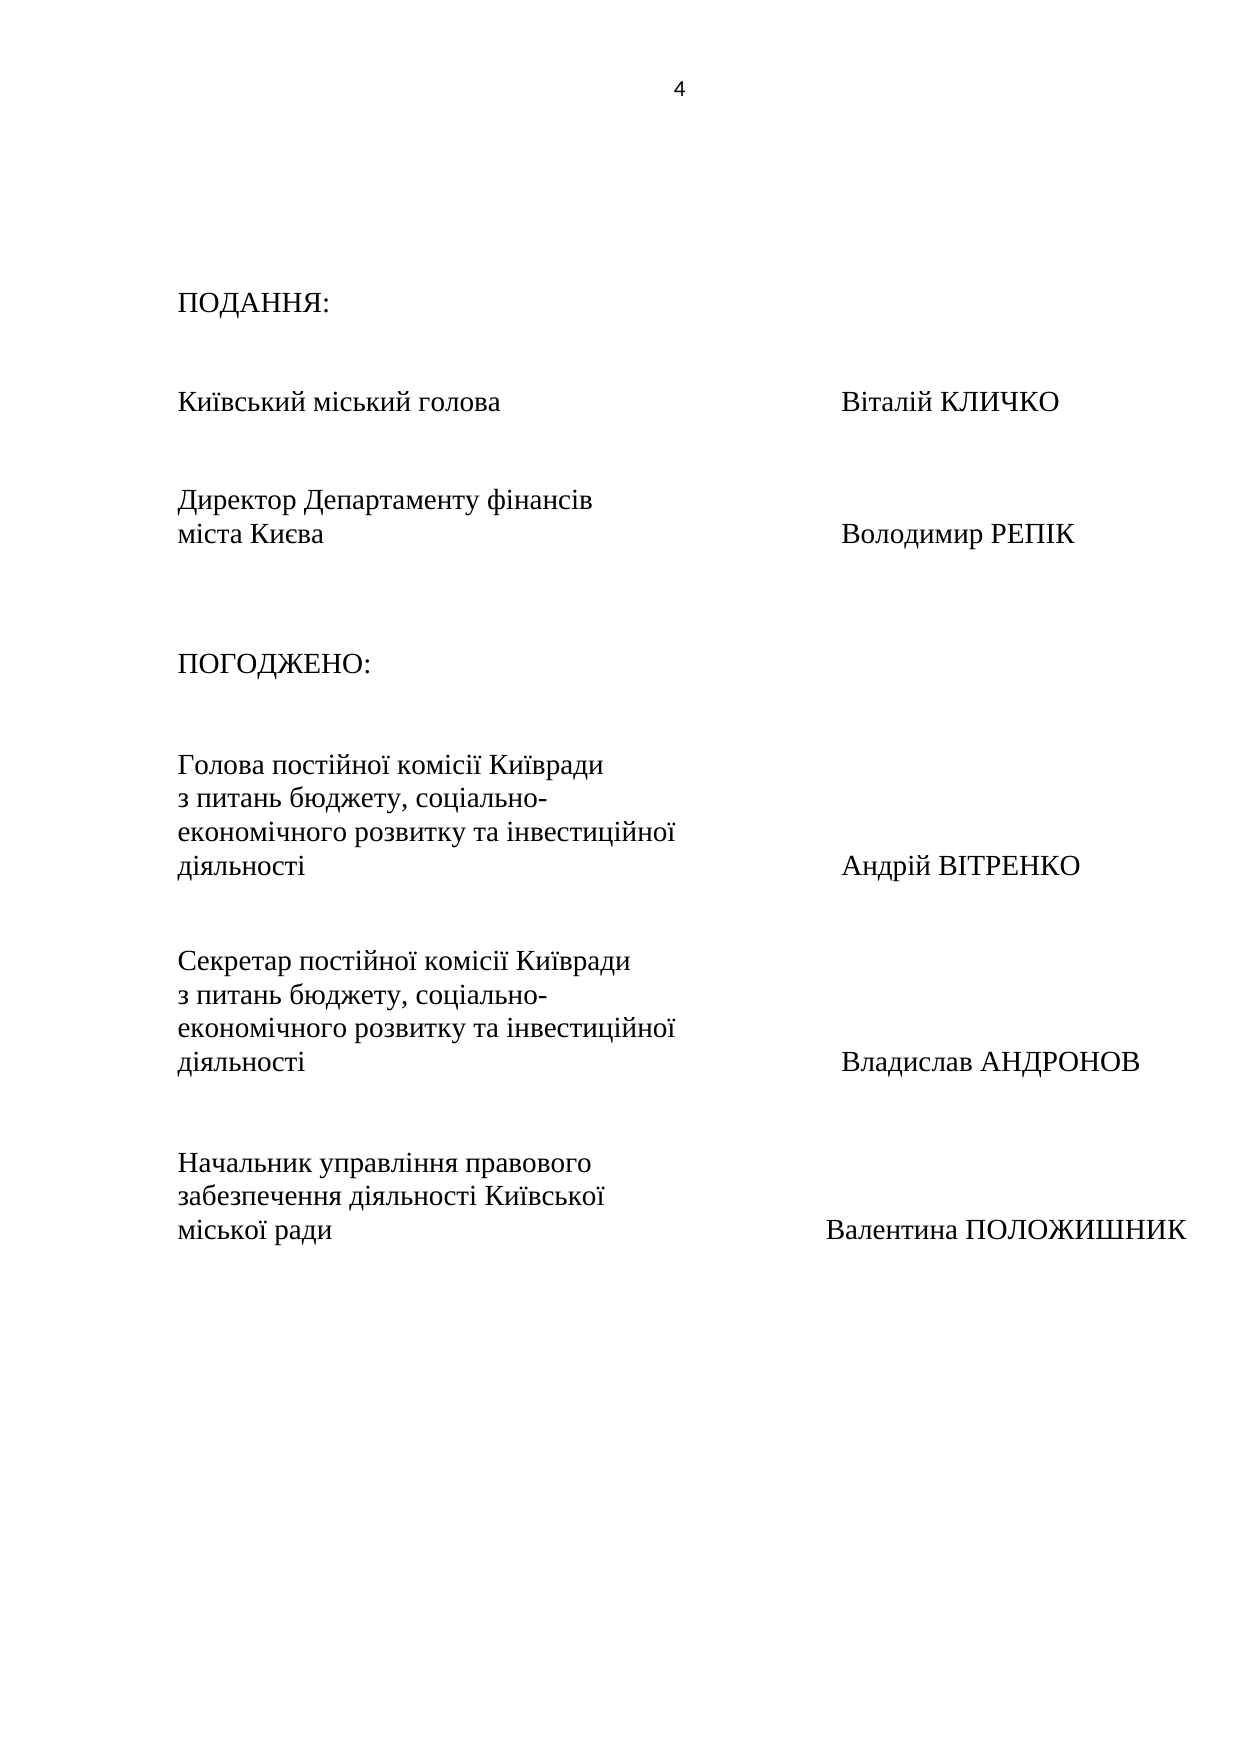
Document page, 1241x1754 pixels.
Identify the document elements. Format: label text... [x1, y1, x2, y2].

text Секретар постійної комісії Київради [177, 943, 1181, 977]
text з питань бюджету, соціально- [177, 977, 1181, 1011]
text ПОДАННЯ: [177, 286, 1181, 319]
text діяльності Владислав АНДРОНОВ [177, 1044, 1196, 1078]
text забезпечення діяльності Київської [177, 1178, 1181, 1212]
text Голова постійної комісії Київради [177, 747, 1181, 781]
text ПОГОДЖЕНО: [177, 646, 1181, 680]
text економічного розвитку та інвестиційної [177, 814, 1181, 848]
text економічного розвитку та інвестиційної [177, 1011, 1181, 1044]
text з питань бюджету, соціально- [177, 781, 1181, 814]
text Начальник управління правового [177, 1145, 1181, 1178]
text діяльності Андрій ВІТРЕНКО [177, 848, 1181, 881]
text Директор Департаменту фінансів [177, 482, 1181, 516]
text міської ради Валентина ПОЛОЖИШНИК [177, 1212, 1240, 1245]
text міста Києва Володимир РЕПІК [177, 516, 1181, 549]
text Київський міський голова Віталій КЛИЧКО [177, 384, 1181, 417]
